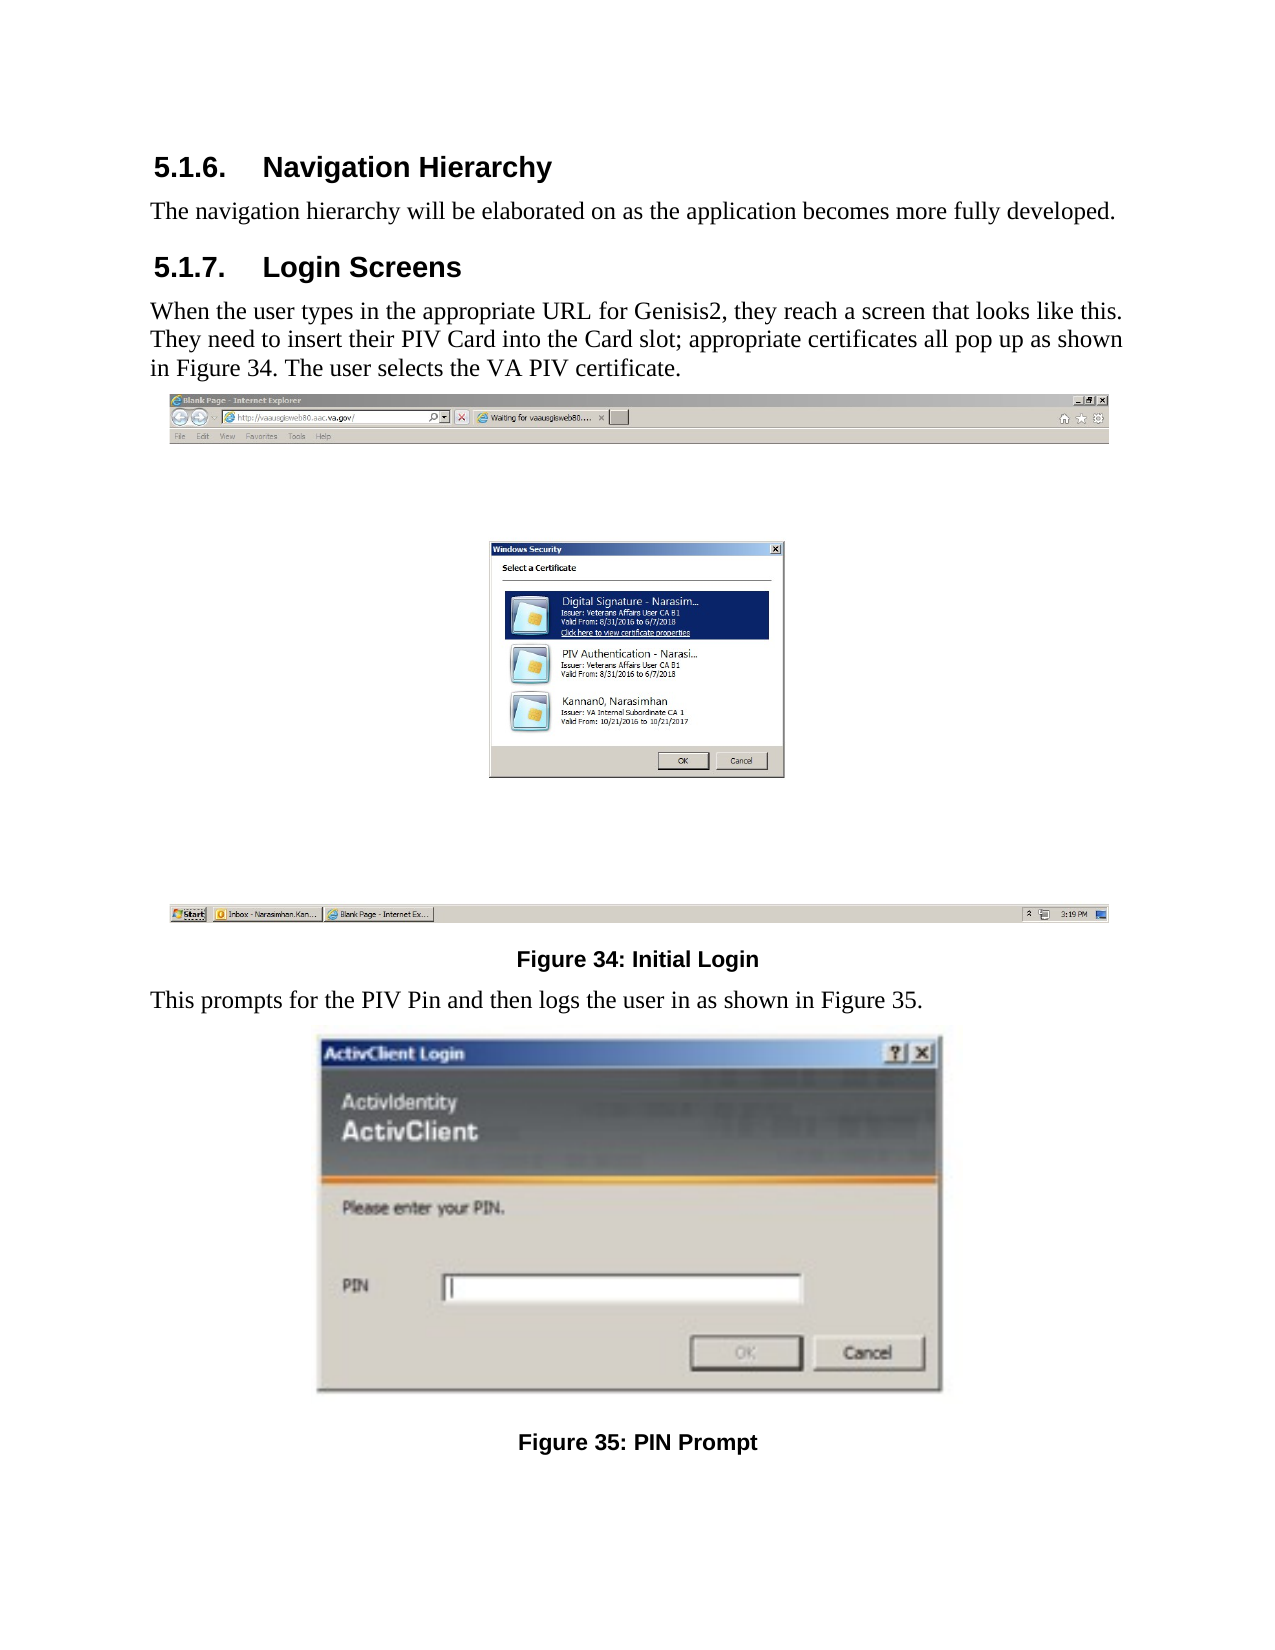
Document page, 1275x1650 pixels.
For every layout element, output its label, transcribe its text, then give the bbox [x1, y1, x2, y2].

picture [169, 394, 1109, 923]
subtitle Login Screens [154, 250, 1137, 283]
text When the user types in the appropriate URL for Genisis2, they reach a screen that looks like this. They need to insert their PIV Card into the Card slot; appropriate certificates all pop up as shown in Figure 34. The user selects the VA PIV certificate. [150, 296, 1123, 382]
text Figure 34: Initial Login [374, 946, 902, 972]
text This prompts for the PIV Pin and then logs the user in as shown in Figure 35. [150, 985, 1137, 1013]
picture [311, 1025, 963, 1404]
text The navigation hierarchy will be elaborated on as the application becomes more fully developed. [150, 196, 1137, 225]
text Figure 35: PIN Prompt [374, 1429, 902, 1455]
subtitle Navigation Hierarchy [154, 150, 1137, 183]
